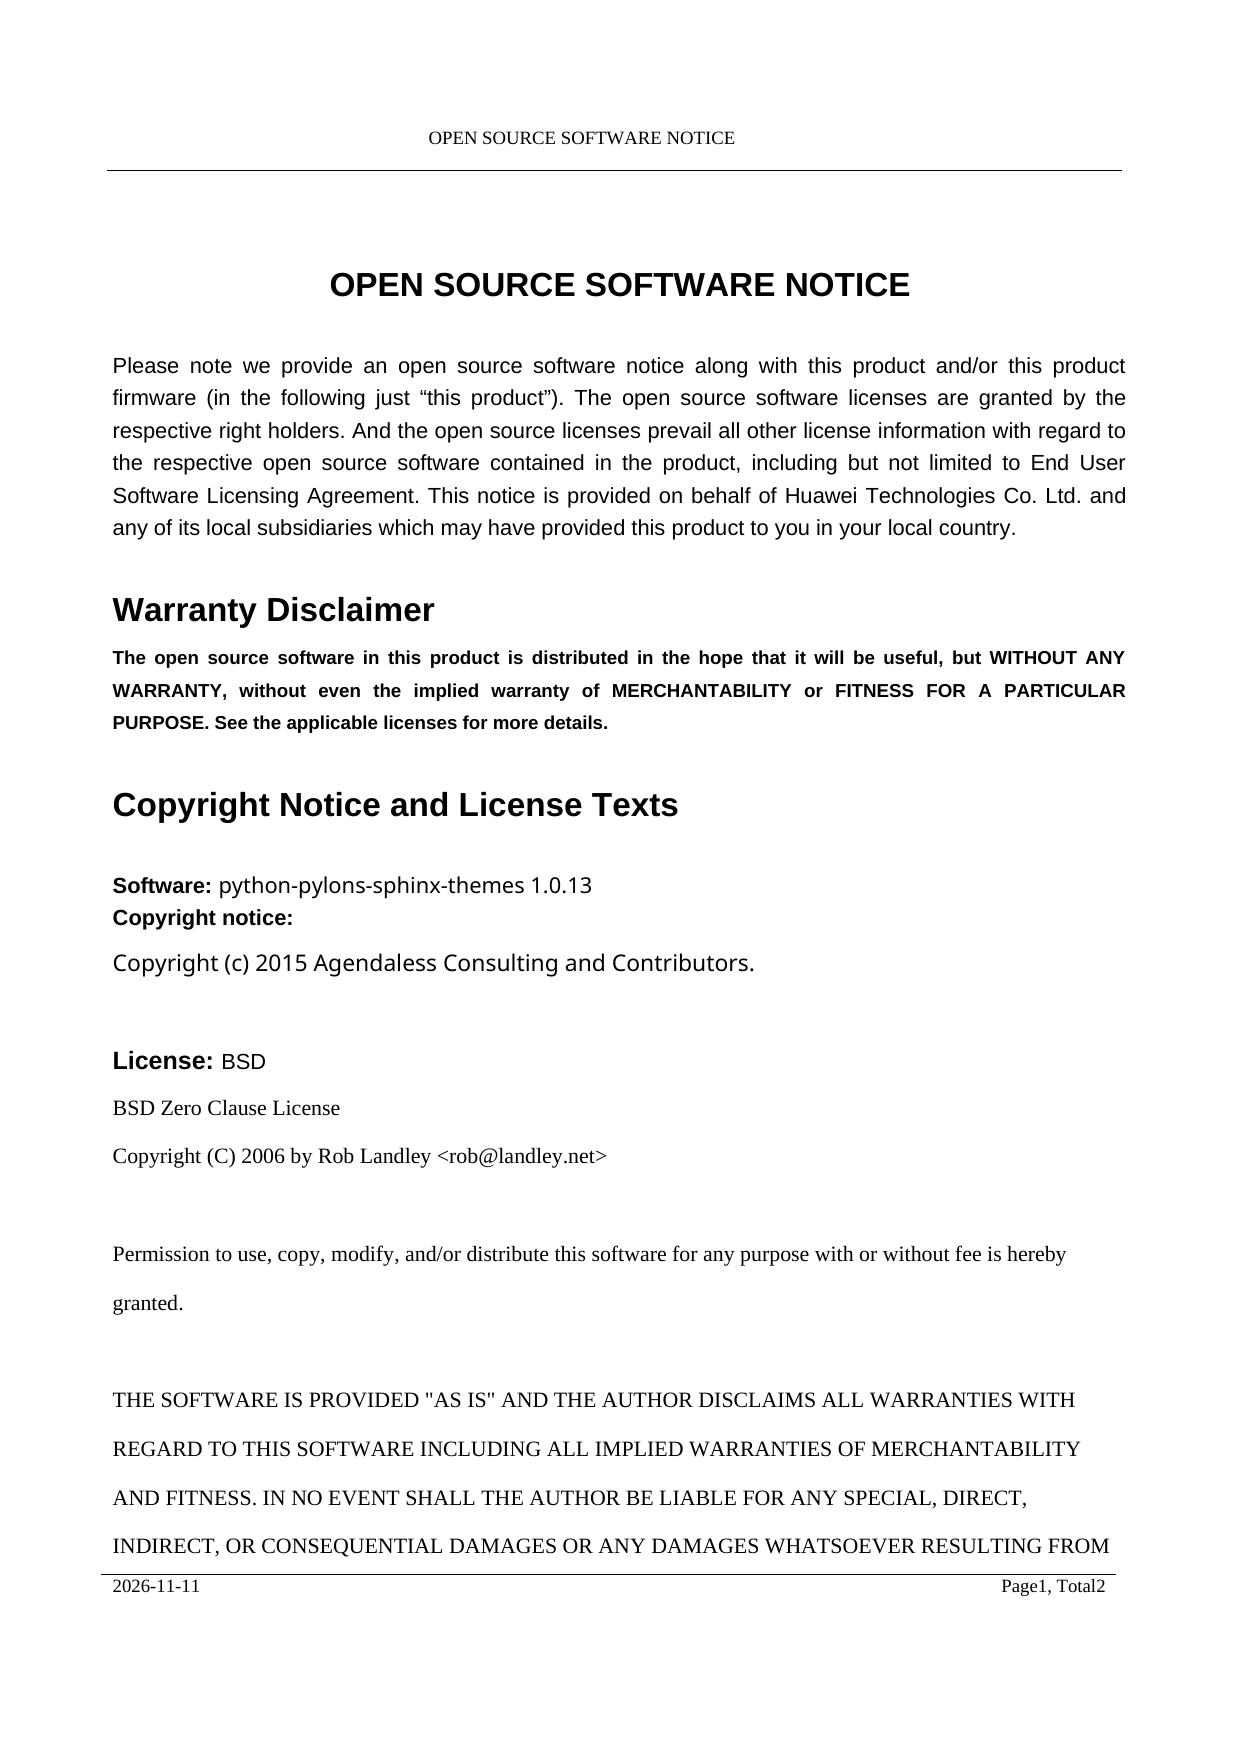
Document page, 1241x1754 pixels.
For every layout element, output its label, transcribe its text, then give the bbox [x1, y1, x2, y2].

text The open source software in this product is distributed in the hope that it will be useful, but WITHOUT ANY WARRANTY, without even the implied warranty of MERCHANTABILITY or FITNESS FOR A PARTICULAR PURPOSE. See the applicable licenses for more details. [112, 641, 1128, 739]
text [112, 1091, 1128, 1562]
text Warranty Disclaimer [112, 576, 1128, 641]
text Copyright Notice and License Texts [112, 771, 1128, 836]
text Copyright (c) 2015 Agendaless Consulting and Contributors. [112, 947, 1128, 1028]
text Please note we provide an open source software notice along with this product and/or this product firmware (in the following just “this product”). The open source software licenses are granted by the respective right holders. And the open source licenses prevail all other license information with regard to the respective open source software contained in the product, including but not limited to End User Software Licensing Agreement. This notice is provided on behalf of Huawei Technologies Co. Ltd. and any of its local subsidiaries which may have provided this product to you in your local country. [112, 349, 1128, 544]
text Software: python-pylons-sphinx-themes 1.0.13 [112, 869, 1128, 901]
text License: BSD [112, 1044, 1128, 1077]
text OPEN SOURCE SOFTWARE NOTICE [112, 251, 1128, 316]
text Copyright notice: [112, 901, 1128, 934]
